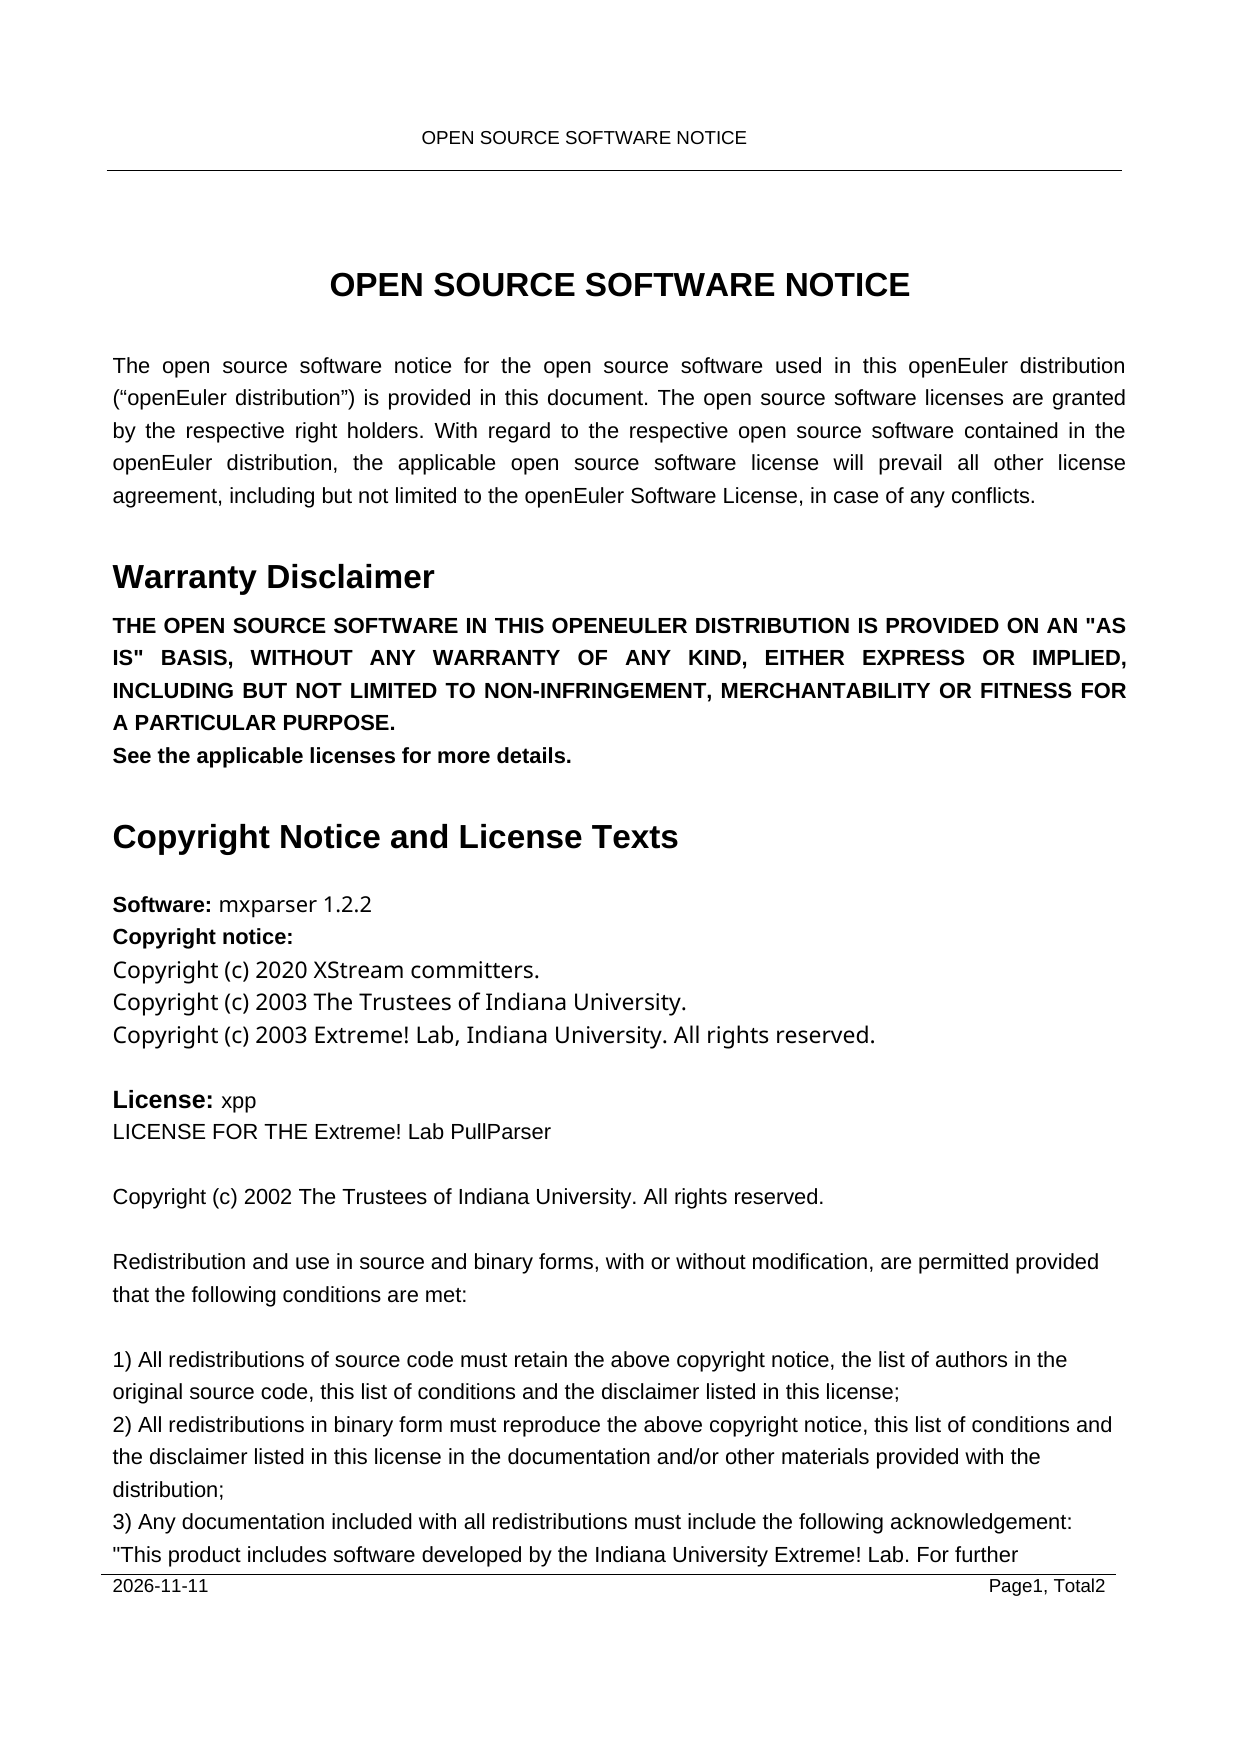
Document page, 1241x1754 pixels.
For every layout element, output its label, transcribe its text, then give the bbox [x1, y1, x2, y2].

text Copyright (c) 2002 The Trustees of Indiana University. All rights reserved. [112, 1181, 1128, 1213]
text Warranty Disclaimer [112, 544, 1128, 609]
text 2) All redistributions in binary form must reproduce the above copyright notice, this list of conditions and the disclaimer listed in this license in the documentation and/or other materials provided with the distribution; [112, 1408, 1128, 1506]
text Copyright Notice and License Texts [112, 804, 1128, 869]
text The open source software notice for the open source software used in this openEuler distribution (“openEuler distribution”) is provided in this document. The open source software licenses are granted by the respective right holders. With regard to the respective open source software contained in the openEuler distribution, the applicable open source software license will prevail all other license agreement, including but not limited to the openEuler Software License, in case of any conflicts. [112, 349, 1128, 511]
text 1) All redistributions of source code must retain the above copyright notice, the list of authors in the original source code, this list of conditions and the disclaimer listed in this license; [112, 1343, 1128, 1408]
text Copyright (c) 2020 XStream committers. Copyright (c) 2003 The Trustees of Indiana University. Copyright (c) 2003 Extreme! Lab, Indiana University. All rights reserved. [112, 953, 1128, 1083]
text 3) Any documentation included with all redistributions must include the following acknowledgement: [112, 1506, 1128, 1538]
text License: xpp [112, 1083, 1128, 1116]
text LICENSE FOR THE Extreme! Lab PullParser [112, 1116, 1128, 1148]
text Copyright notice: [112, 921, 1128, 953]
text Redistribution and use in source and binary forms, with or without modification, are permitted provided that the following conditions are met: [112, 1246, 1128, 1311]
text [112, 1538, 1128, 1571]
text OPEN SOURCE SOFTWARE NOTICE [112, 251, 1128, 316]
text THE OPEN SOURCE SOFTWARE IN THIS OPENEULER DISTRIBUTION IS PROVIDED ON AN "AS IS" BASIS, WITHOUT ANY WARRANTY OF ANY KIND, EITHER EXPRESS OR IMPLIED, INCLUDING BUT NOT LIMITED TO NON-INFRINGEMENT, MERCHANTABILITY OR FITNESS FOR A PARTICULAR PURPOSE. See the applicable licenses for more details. [112, 609, 1128, 771]
text Software: mxparser 1.2.2 [112, 888, 1128, 921]
